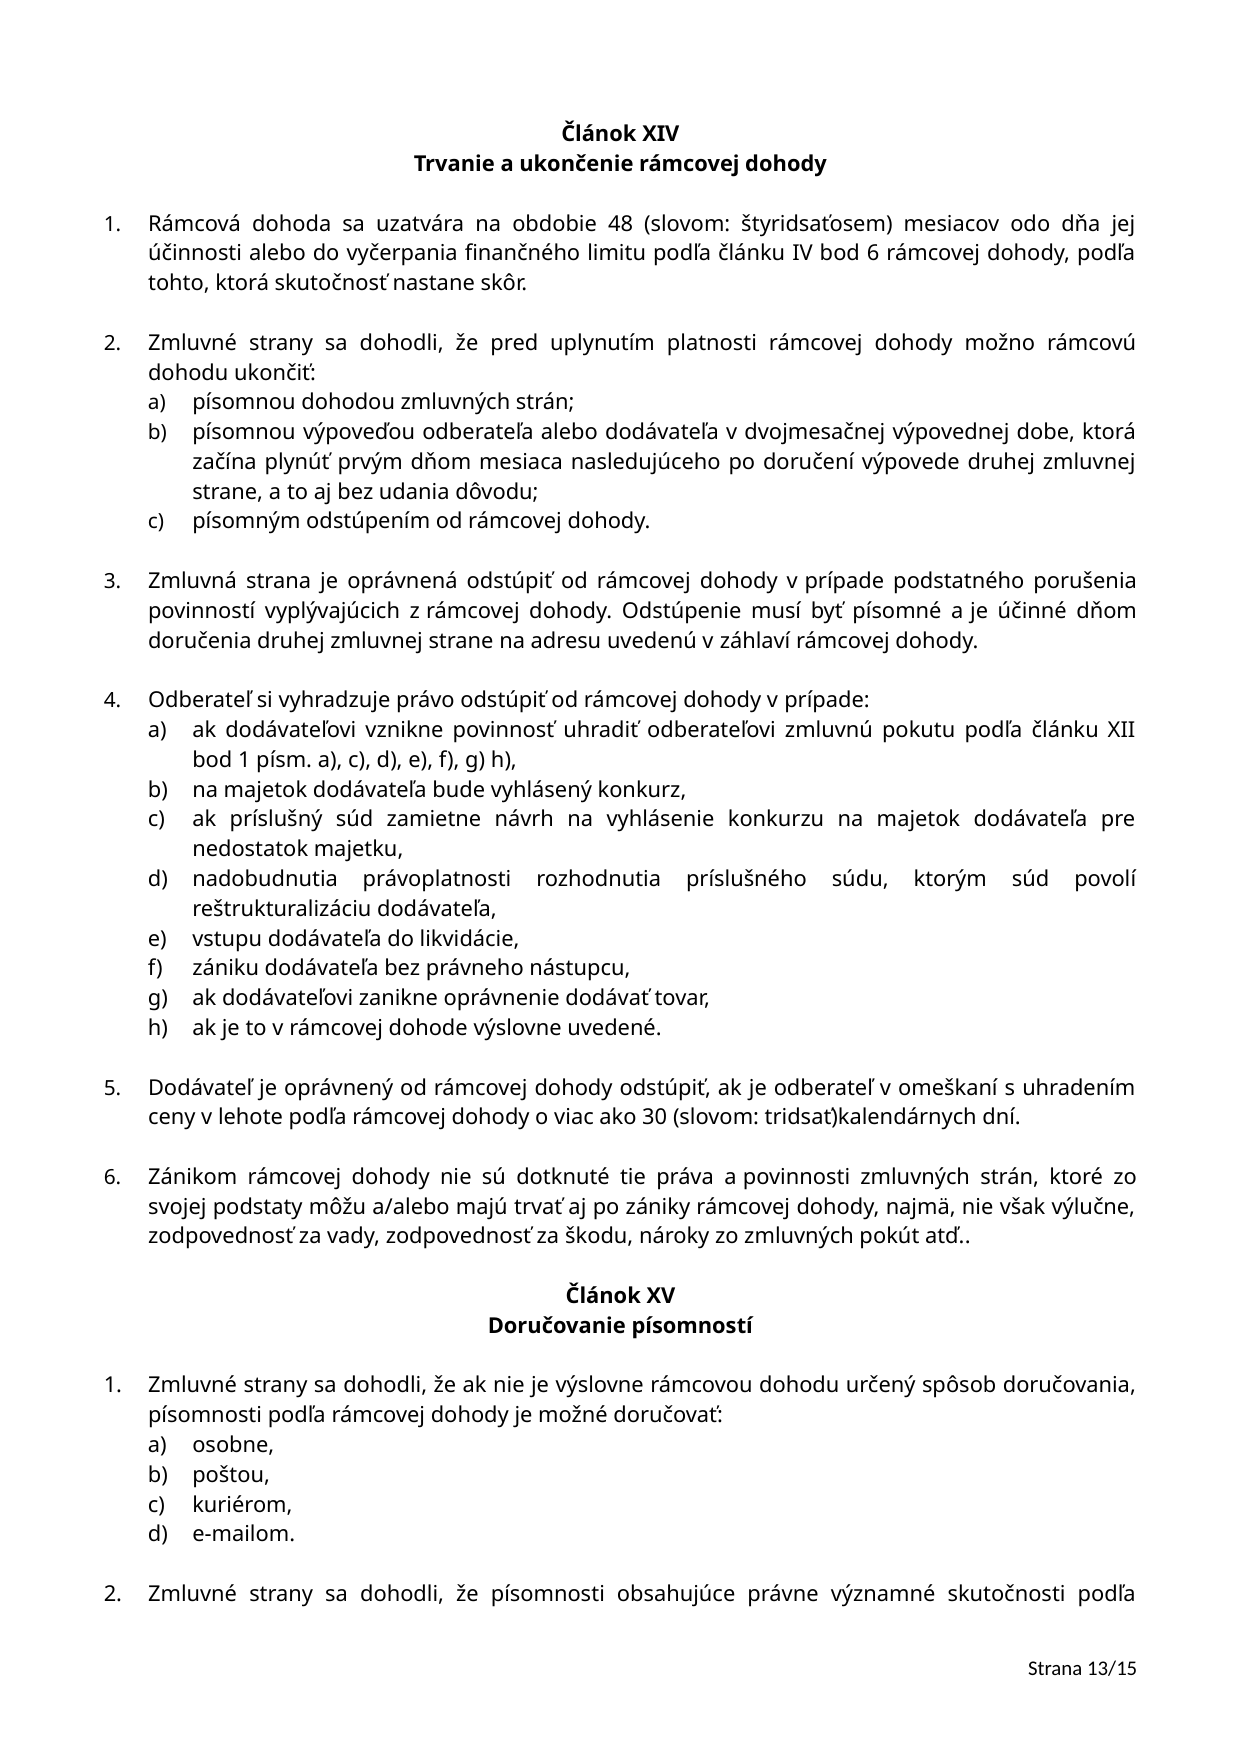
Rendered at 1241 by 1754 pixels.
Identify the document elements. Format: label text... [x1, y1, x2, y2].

list Odberateľ si vyhradzuje právo odstúpiť od rámcovej dohody v prípade: [103, 684, 1137, 714]
list ak je to v rámcovej dohode výslovne uvedené. [148, 1012, 1137, 1042]
text Článok XIV [103, 118, 1137, 148]
list poštou, [148, 1459, 1137, 1489]
list písomným odstúpením od rámcovej dohody. [148, 506, 1137, 535]
list písomnou výpoveďou odberateľa alebo dodávateľa v dvojmesačnej výpovednej dobe, ktorá začína plynúť prvým dňom mesiaca nasledujúceho po doručení výpovede druhej zmluvnej strane, a to aj bez udania dôvodu; [148, 416, 1137, 506]
list nadobudnutia právoplatnosti rozhodnutia príslušného súdu, ktorým súd povolí reštrukturalizáciu dodávateľa, [148, 863, 1137, 923]
list ak dodávateľovi zanikne oprávnenie dodávať tovar, [148, 982, 1137, 1012]
list na majetok dodávateľa bude vyhlásený konkurz, [148, 774, 1137, 803]
list Zánikom rámcovej dohody nie sú dotknuté tie práva a povinnosti zmluvných strán, ktoré zo svojej podstaty môžu a/alebo majú trvať aj po zániky rámcovej dohody, najmä, nie však výlučne, zodpovednosť za vady, zodpovednosť za škodu, nároky zo zmluvných pokút atď.. [103, 1161, 1137, 1250]
list ak príslušný súd zamietne návrh na vyhlásenie konkurzu na majetok dodávateľa pre nedostatok majetku, [148, 803, 1137, 863]
list písomnou dohodou zmluvných strán; [148, 386, 1137, 416]
text Trvanie a ukončenie rámcovej dohody [103, 148, 1137, 178]
list osobne, [148, 1429, 1137, 1459]
list Rámcová dohoda sa uzatvára na obdobie 48 (slovom: štyridsaťosem) mesiacov odo dňa jej účinnosti alebo do vyčerpania finančného limitu podľa článku IV bod 6 rámcovej dohody, podľa tohto, ktorá skutočnosť nastane skôr. [103, 208, 1137, 297]
list Dodávateľ je oprávnený od rámcovej dohody odstúpiť, ak je odberateľ v omeškaní s uhradením ceny v lehote podľa rámcovej dohody o viac ako 30 (slovom: tridsať)kalendárnych dní. [103, 1072, 1137, 1131]
text Článok XV [103, 1280, 1137, 1310]
list Zmluvné strany sa dohodli, že ak nie je výslovne rámcovou dohodu určený spôsob doručovania, písomnosti podľa rámcovej dohody je možné doručovať: [103, 1369, 1137, 1429]
list vstupu dodávateľa do likvidácie, [148, 923, 1137, 952]
list kuriérom, [148, 1489, 1137, 1518]
list zániku dodávateľa bez právneho nástupcu, [148, 952, 1137, 982]
text Doručovanie písomností [103, 1310, 1137, 1340]
list ak dodávateľovi vznikne povinnosť uhradiť odberateľovi zmluvnú pokutu podľa článku XII bod 1 písm. a), c), d), e), f), g) h), [148, 714, 1137, 774]
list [103, 1578, 1137, 1608]
list Zmluvná strana je oprávnená odstúpiť od rámcovej dohody v prípade podstatného porušenia povinností vyplývajúcich z rámcovej dohody. Odstúpenie musí byť písomné a je účinné dňom doručenia druhej zmluvnej strane na adresu uvedenú v záhlaví rámcovej dohody. [103, 565, 1137, 654]
list e-mailom. [148, 1518, 1137, 1548]
list Zmluvné strany sa dohodli, že pred uplynutím platnosti rámcovej dohody možno rámcovú dohodu ukončiť: [103, 327, 1137, 386]
